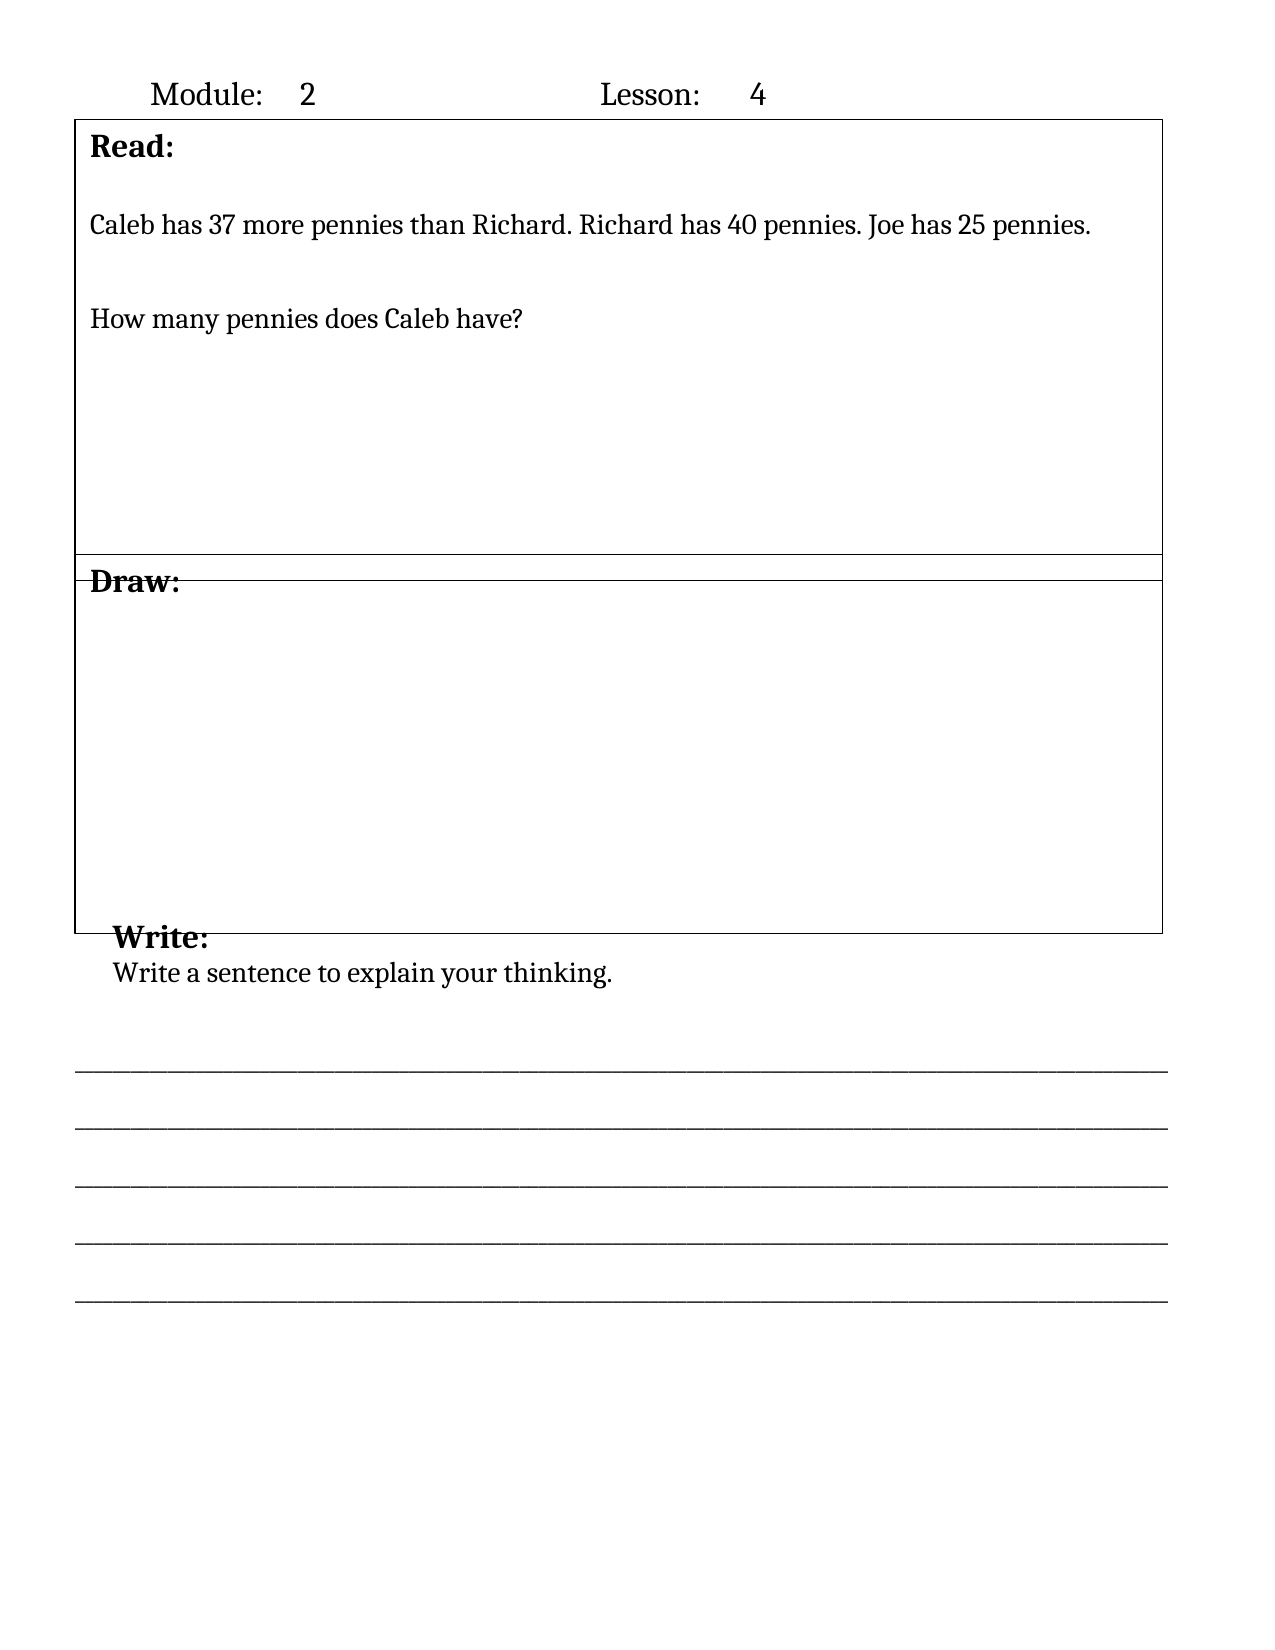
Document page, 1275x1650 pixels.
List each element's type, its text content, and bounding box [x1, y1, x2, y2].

text ______________________________________________________________________________________________________________________ [75, 1278, 1200, 1306]
text Module: 2 Lesson: 4 [75, 75, 1200, 113]
text ______________________________________________________________________________________________________________________ [75, 1105, 1200, 1134]
text Write: [75, 918, 1200, 957]
text ______________________________________________________________________________________________________________________ [75, 1163, 1200, 1191]
text ______________________________________________________________________________________________________________________ [75, 1220, 1200, 1249]
text Write a sentence to explain your thinking. [75, 957, 1200, 990]
text ______________________________________________________________________________________________________________________ [75, 1048, 1200, 1076]
